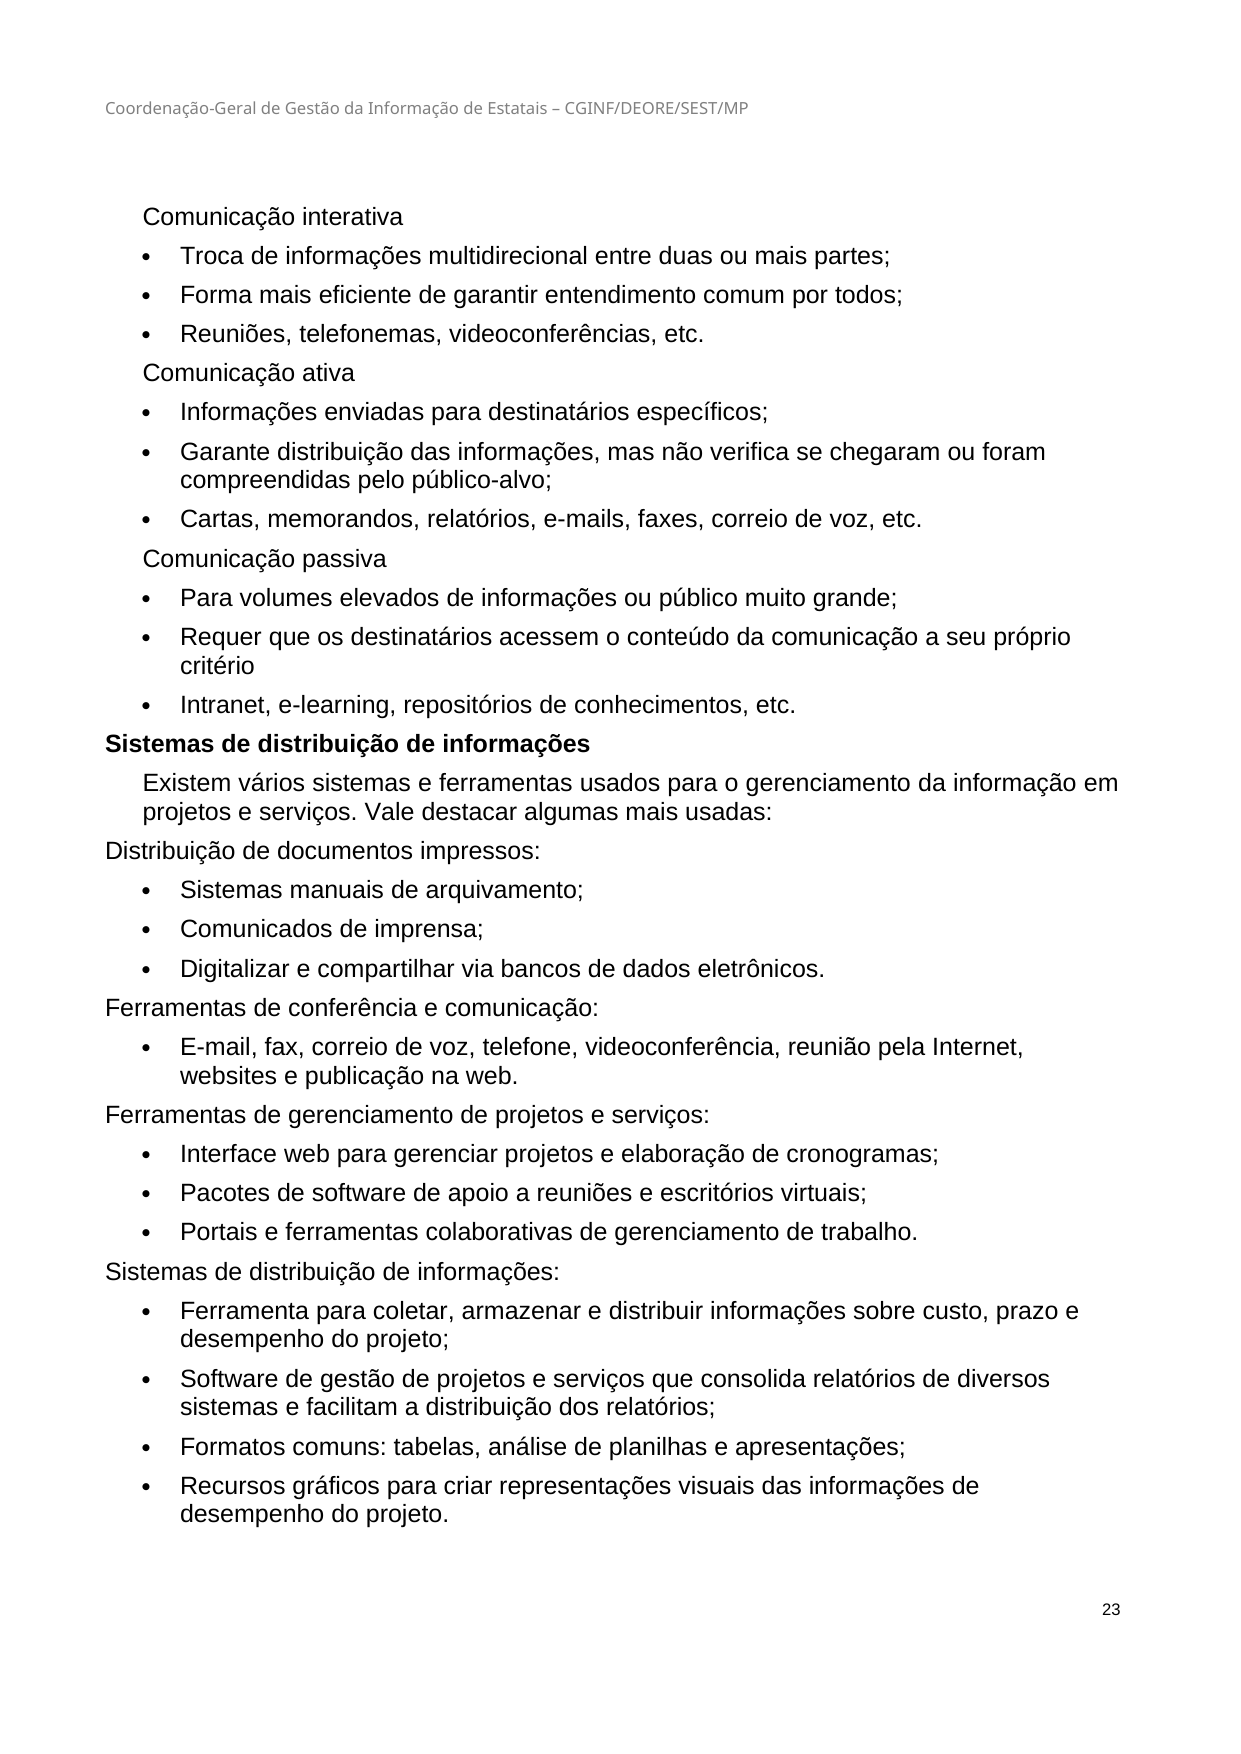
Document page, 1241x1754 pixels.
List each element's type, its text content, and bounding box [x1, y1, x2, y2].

list Software de gestão de projetos e serviços que consolida relatórios de diversos sistemas e facilitam a distribuição dos relatórios; [142, 1364, 1120, 1421]
list Sistemas manuais de arquivamento; [142, 875, 1120, 904]
text Ferramentas de gerenciamento de projetos e serviços: [105, 1100, 1120, 1129]
text Sistemas de distribuição de informações: [105, 1257, 1120, 1285]
list Comunicados de imprensa; [142, 914, 1120, 943]
text Distribuição de documentos impressos: [105, 836, 1120, 865]
list Digitalizar e compartilhar via bancos de dados eletrônicos. [142, 954, 1120, 982]
list Cartas, memorandos, relatórios, e-mails, faxes, correio de voz, etc. [142, 504, 1120, 533]
text Sistemas de distribuição de informações [105, 729, 1120, 758]
list Informações enviadas para destinatários específicos; [142, 397, 1120, 426]
text Comunicação interativa [142, 202, 1120, 230]
list Forma mais eficiente de garantir entendimento comum por todos; [142, 280, 1120, 309]
list Recursos gráficos para criar representações visuais das informações de desempenho do projeto. [142, 1471, 1120, 1528]
list Reuniões, telefonemas, videoconferências, etc. [142, 319, 1120, 348]
list Ferramenta para coletar, armazenar e distribuir informações sobre custo, prazo e desempenho do projeto; [142, 1296, 1120, 1353]
list Formatos comuns: tabelas, análise de planilhas e apresentações; [142, 1432, 1120, 1460]
list Garante distribuição das informações, mas não verifica se chegaram ou foram compreendidas pelo público-alvo; [142, 437, 1120, 494]
list Interface web para gerenciar projetos e elaboração de cronogramas; [142, 1139, 1120, 1168]
text Comunicação passiva [142, 544, 1120, 572]
list Portais e ferramentas colaborativas de gerenciamento de trabalho. [142, 1217, 1120, 1246]
list Pacotes de software de apoio a reuniões e escritórios virtuais; [142, 1178, 1120, 1207]
list Intranet, e-learning, repositórios de conhecimentos, etc. [142, 690, 1120, 719]
list Para volumes elevados de informações ou público muito grande; [142, 583, 1120, 612]
list Requer que os destinatários acessem o conteúdo da comunicação a seu próprio critério [142, 622, 1120, 679]
list Troca de informações multidirecional entre duas ou mais partes; [142, 241, 1120, 269]
text Ferramentas de conferência e comunicação: [105, 993, 1120, 1022]
text Comunicação ativa [142, 358, 1120, 387]
text Existem vários sistemas e ferramentas usados para o gerenciamento da informação em projetos e serviços. Vale destacar algumas mais usadas: [142, 768, 1120, 826]
list E-mail, fax, correio de voz, telefone, videoconferência, reunião pela Internet, websites e publicação na web. [142, 1032, 1120, 1089]
